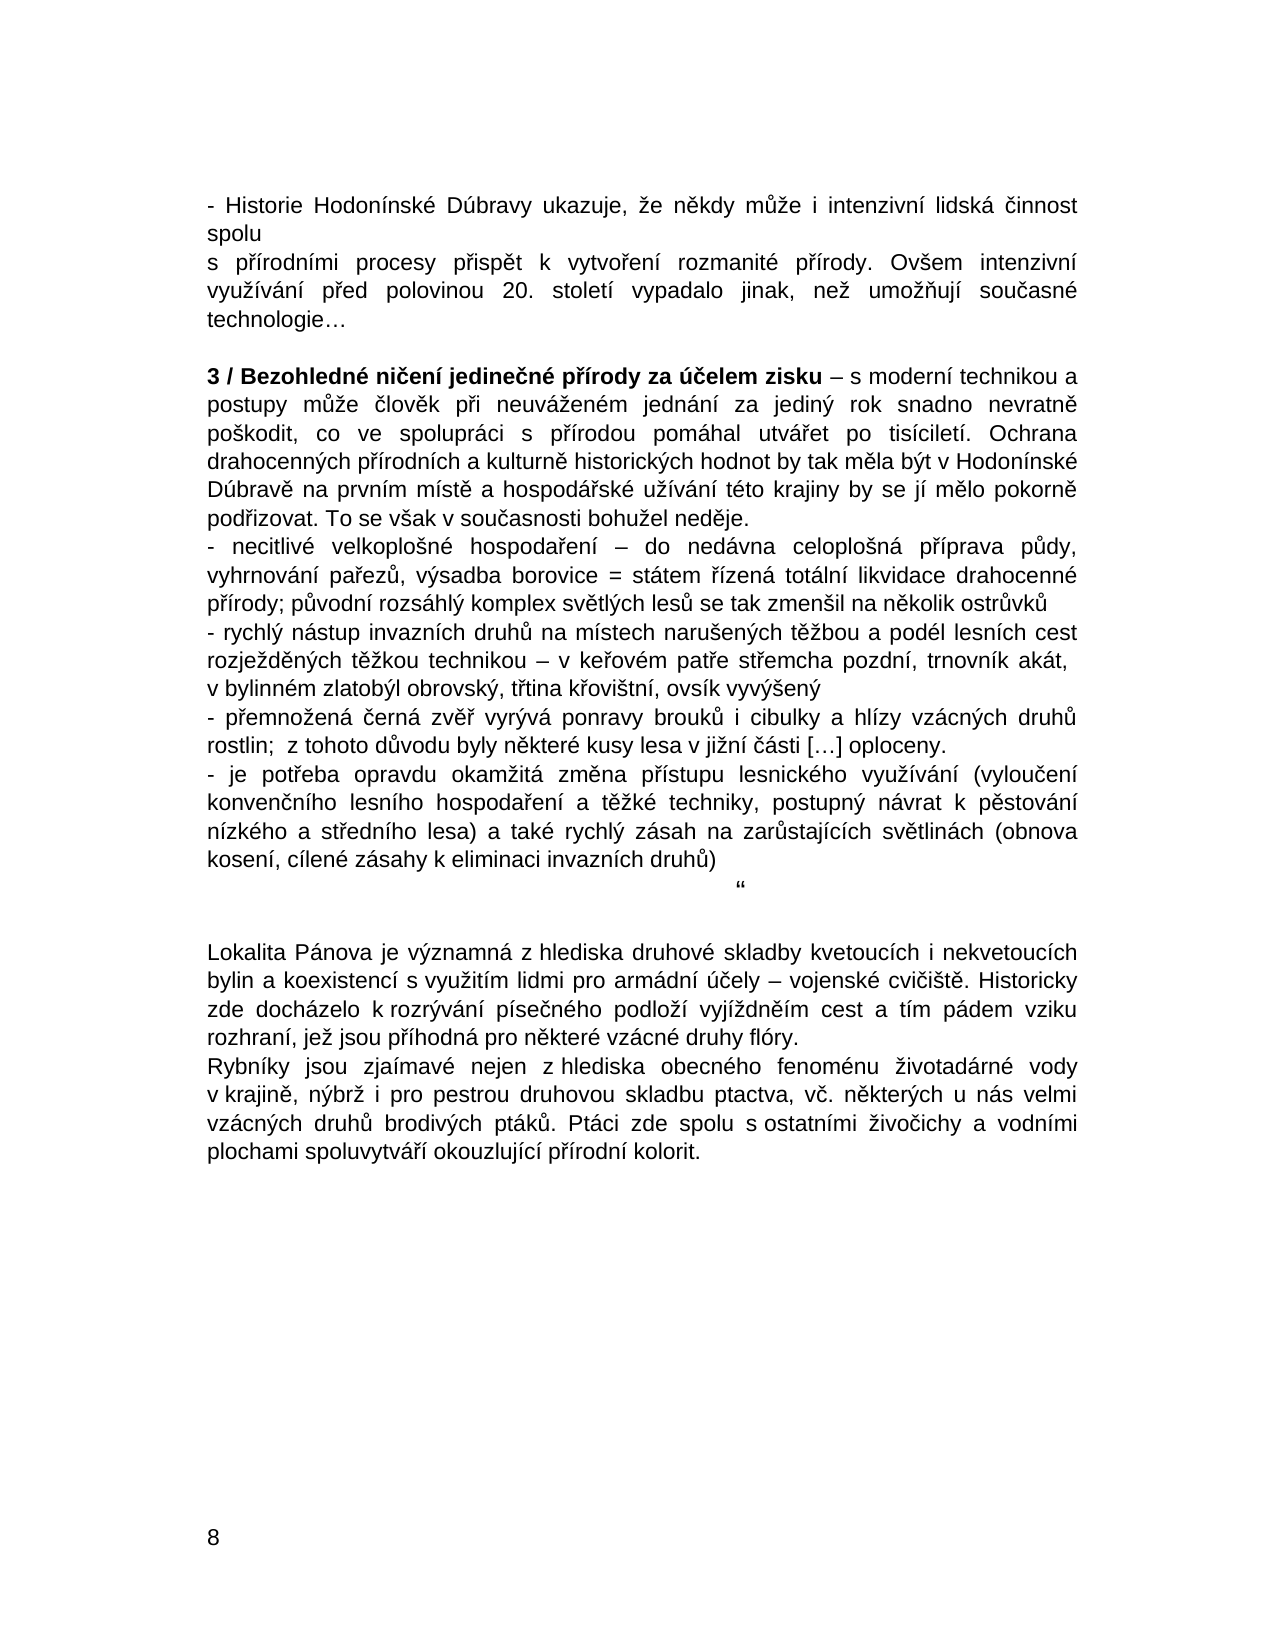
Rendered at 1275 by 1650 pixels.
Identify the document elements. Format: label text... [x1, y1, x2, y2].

text Lokalita Pánova je významná z hlediska druhové skladby kvetoucích i nekvetoucích bylin a koexistencí s využitím lidmi pro armádní účely – vojenské cvičiště. Historicky zde docházelo k rozrývání písečného podloží vyjíždněím cest a tím pádem vziku rozhraní, jež jsou příhodná pro některé vzácné druhy flóry. [207, 939, 1078, 1051]
text - Historie Hodonínské Dúbravy ukazuje, že někdy může i intenzivní lidská činnost spolu s přírodními procesy přispět k vytvoření rozmanité přírody. Ovšem intenzivní využívání před polovinou 20. století vypadalo jinak, než umožňují současné technologie… [207, 192, 1078, 332]
text 3 / Bezohledné ničení jedinečné přírody za účelem zisku – s moderní technikou a postupy může člověk při neuváženém jednání za jediný rok snadno nevratně poškodit, co ve spolupráci s přírodou pomáhal utvářet po tisíciletí. Ochrana drahocenných přírodních a kulturně historických hodnot by tak měla být v Hodonínské Dúbravě na prvním místě a hospodářské užívání této krajiny by se jí mělo pokorně podřizovat. To se však v současnosti bohužel neděje. [207, 363, 1078, 531]
text - necitlivé velkoplošné hospodaření – do nedávna celoplošná příprava půdy, vyhrnování pařezů, výsadba borovice = státem řízená totální likvidace drahocenné přírody; původní rozsáhlý komplex světlých lesů se tak zmenšil na několik ostrůvků [207, 533, 1078, 616]
text “ [207, 874, 1078, 908]
text - přemnožená černá zvěř vyrývá ponravy brouků i cibulky a hlízy vzácných druhů rostlin; z tohoto důvodu byly některé kusy lesa v jižní části […] oploceny. [207, 704, 1078, 759]
text - je potřeba opravdu okamžitá změna přístupu lesnického využívání (vyloučení konvenčního lesního hospodaření a těžké techniky, postupný návrat k pěstování nízkého a středního lesa) a také rychlý zásah na zarůstajících světlinách (obnova kosení, cílené zásahy k eliminaci invazních druhů) [207, 761, 1078, 872]
text Rybníky jsou zjaímavé nejen z hlediska obecného fenoménu životadárné vody v krajině, nýbrž i pro pestrou druhovou skladbu ptactva, vč. některých u nás velmi vzácných druhů brodivých ptáků. Ptáci zde spolu s ostatními živočichy a vodními plochami spoluvytváří okouzlující přírodní kolorit. [207, 1053, 1078, 1164]
text - rychlý nástup invazních druhů na místech narušených těžbou a podél lesních cest rozježděných těžkou technikou – v keřovém patře střemcha pozdní, trnovník akát, v bylinném zlatobýl obrovský, třtina křovištní, ovsík vyvýšený [207, 618, 1078, 702]
